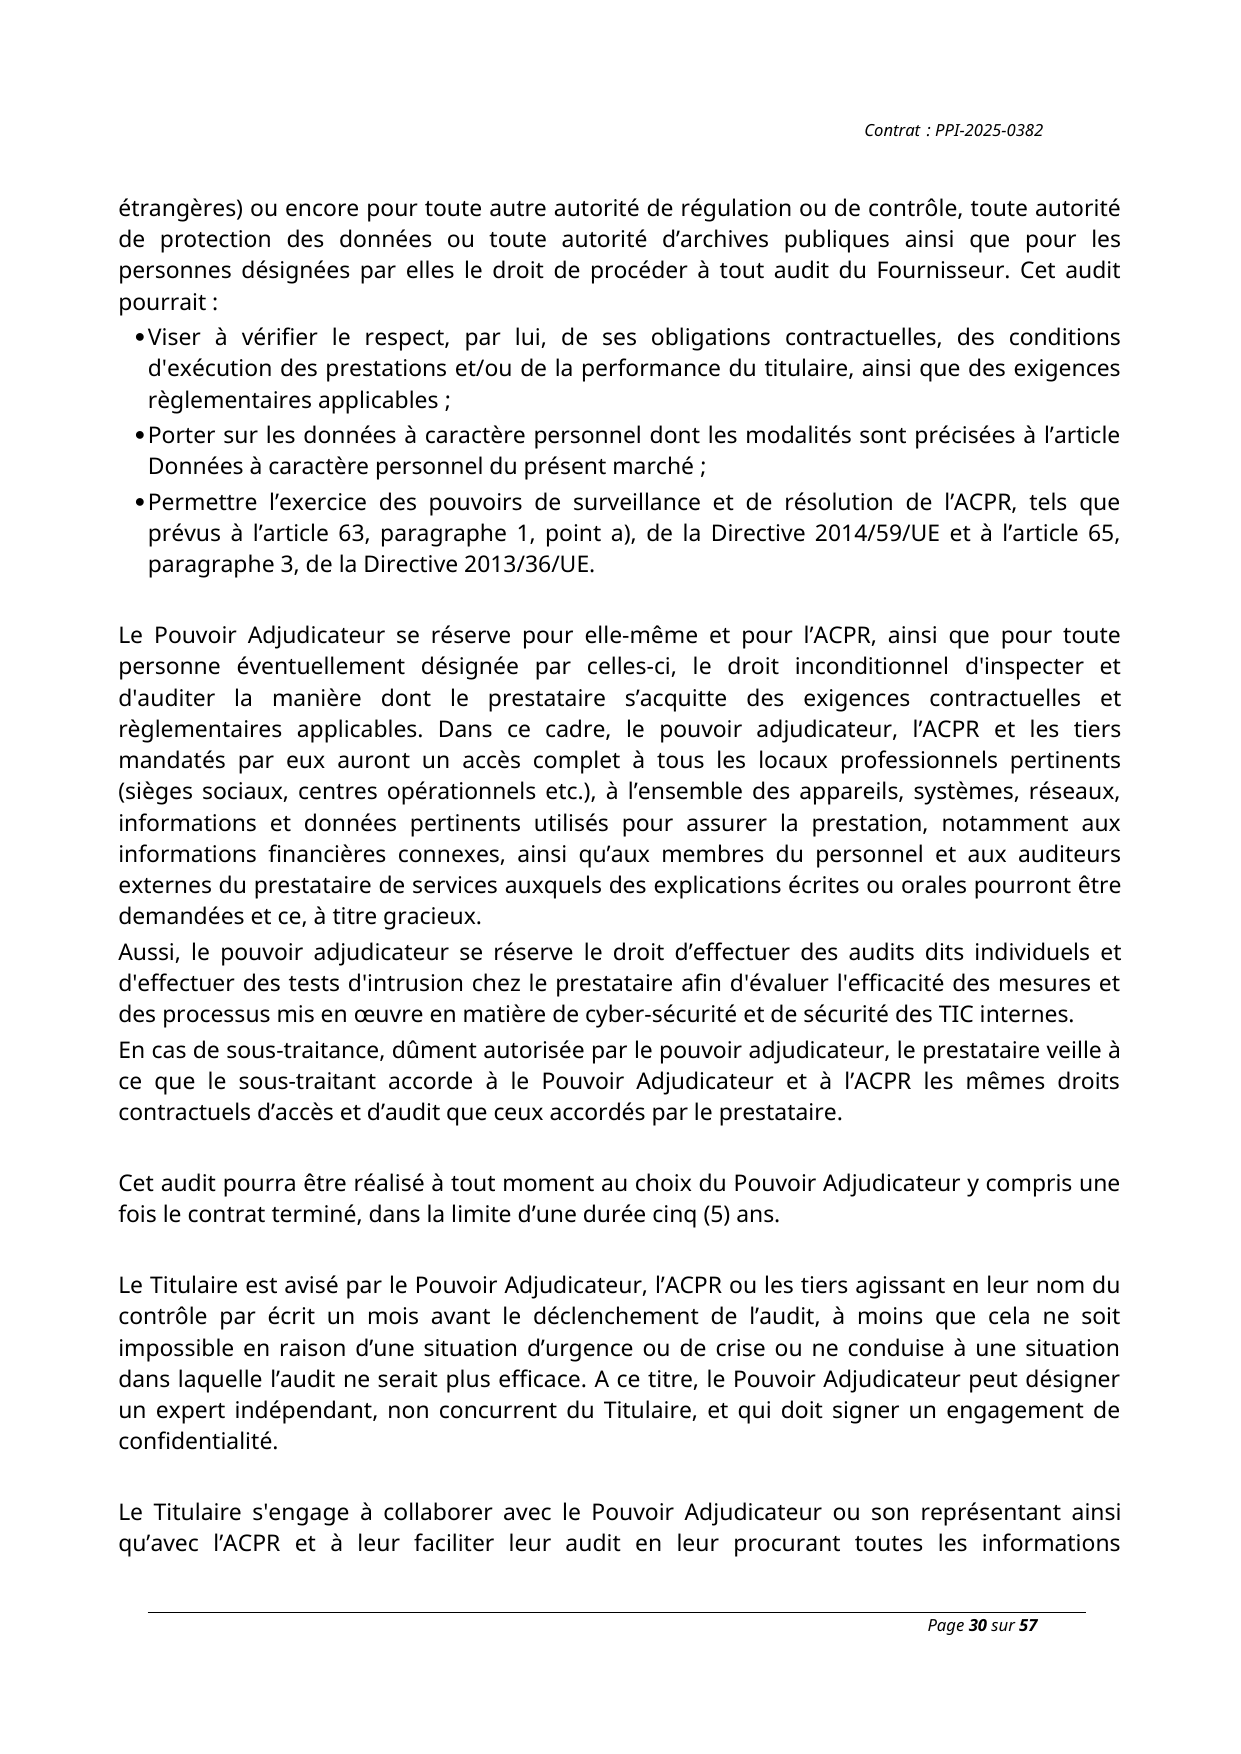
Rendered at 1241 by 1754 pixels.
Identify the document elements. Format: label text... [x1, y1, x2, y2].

list Porter sur les données à caractère personnel dont les modalités sont précisées à l’article Données à caractère personnel du présent marché ; [136, 419, 1122, 482]
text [118, 192, 1122, 317]
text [118, 1496, 1122, 1559]
text Le Pouvoir Adjudicateur se réserve pour elle-même et pour l’ACPR, ainsi que pour toute personne éventuellement désignée par celles-ci, le droit inconditionnel d'inspecter et d'auditer la manière dont le prestataire s’acquitte des exigences contractuelles et règlementaires applicables. Dans ce cadre, le pouvoir adjudicateur, l’ACPR et les tiers mandatés par eux auront un accès complet à tous les locaux professionnels pertinents (sièges sociaux, centres opérationnels etc.), à l’ensemble des appareils, systèmes, réseaux, informations et données pertinents utilisés pour assurer la prestation, notamment aux informations financières connexes, ainsi qu’aux membres du personnel et aux auditeurs externes du prestataire de services auxquels des explications écrites ou orales pourront être demandées et ce, à titre gracieux. [118, 619, 1122, 932]
text Cet audit pourra être réalisé à tout moment au choix du Pouvoir Adjudicateur y compris une fois le contrat terminé, dans la limite d’une durée cinq (5) ans. [118, 1167, 1122, 1229]
text Aussi, le pouvoir adjudicateur se réserve le droit d’effectuer des audits dits individuels et d'effectuer des tests d'intrusion chez le prestataire afin d'évaluer l'efficacité des mesures et des processus mis en œuvre en matière de cyber-sécurité et de sécurité des TIC internes. [118, 936, 1122, 1029]
list Permettre l’exercice des pouvoirs de surveillance et de résolution de l’ACPR, tels que prévus à l’article 63, paragraphe 1, point a), de la Directive 2014/59/UE et à l’article 65, paragraphe 3, de la Directive 2013/36/UE. [136, 486, 1122, 579]
text Le Titulaire est avisé par le Pouvoir Adjudicateur, l’ACPR ou les tiers agissant en leur nom du contrôle par écrit un mois avant le déclenchement de l’audit, à moins que cela ne soit impossible en raison d’une situation d’urgence ou de crise ou ne conduise à une situation dans laquelle l’audit ne serait plus efficace. A ce titre, le Pouvoir Adjudicateur peut désigner un expert indépendant, non concurrent du Titulaire, et qui doit signer un engagement de confidentialité. [118, 1269, 1122, 1457]
text En cas de sous-traitance, dûment autorisée par le pouvoir adjudicateur, le prestataire veille à ce que le sous-traitant accorde à le Pouvoir Adjudicateur et à l’ACPR les mêmes droits contractuels d’accès et d’audit que ceux accordés par le prestataire. [118, 1034, 1122, 1127]
list Viser à vérifier le respect, par lui, de ses obligations contractuelles, des conditions d'exécution des prestations et/ou de la performance du titulaire, ainsi que des exigences règlementaires applicables ; [136, 321, 1122, 415]
